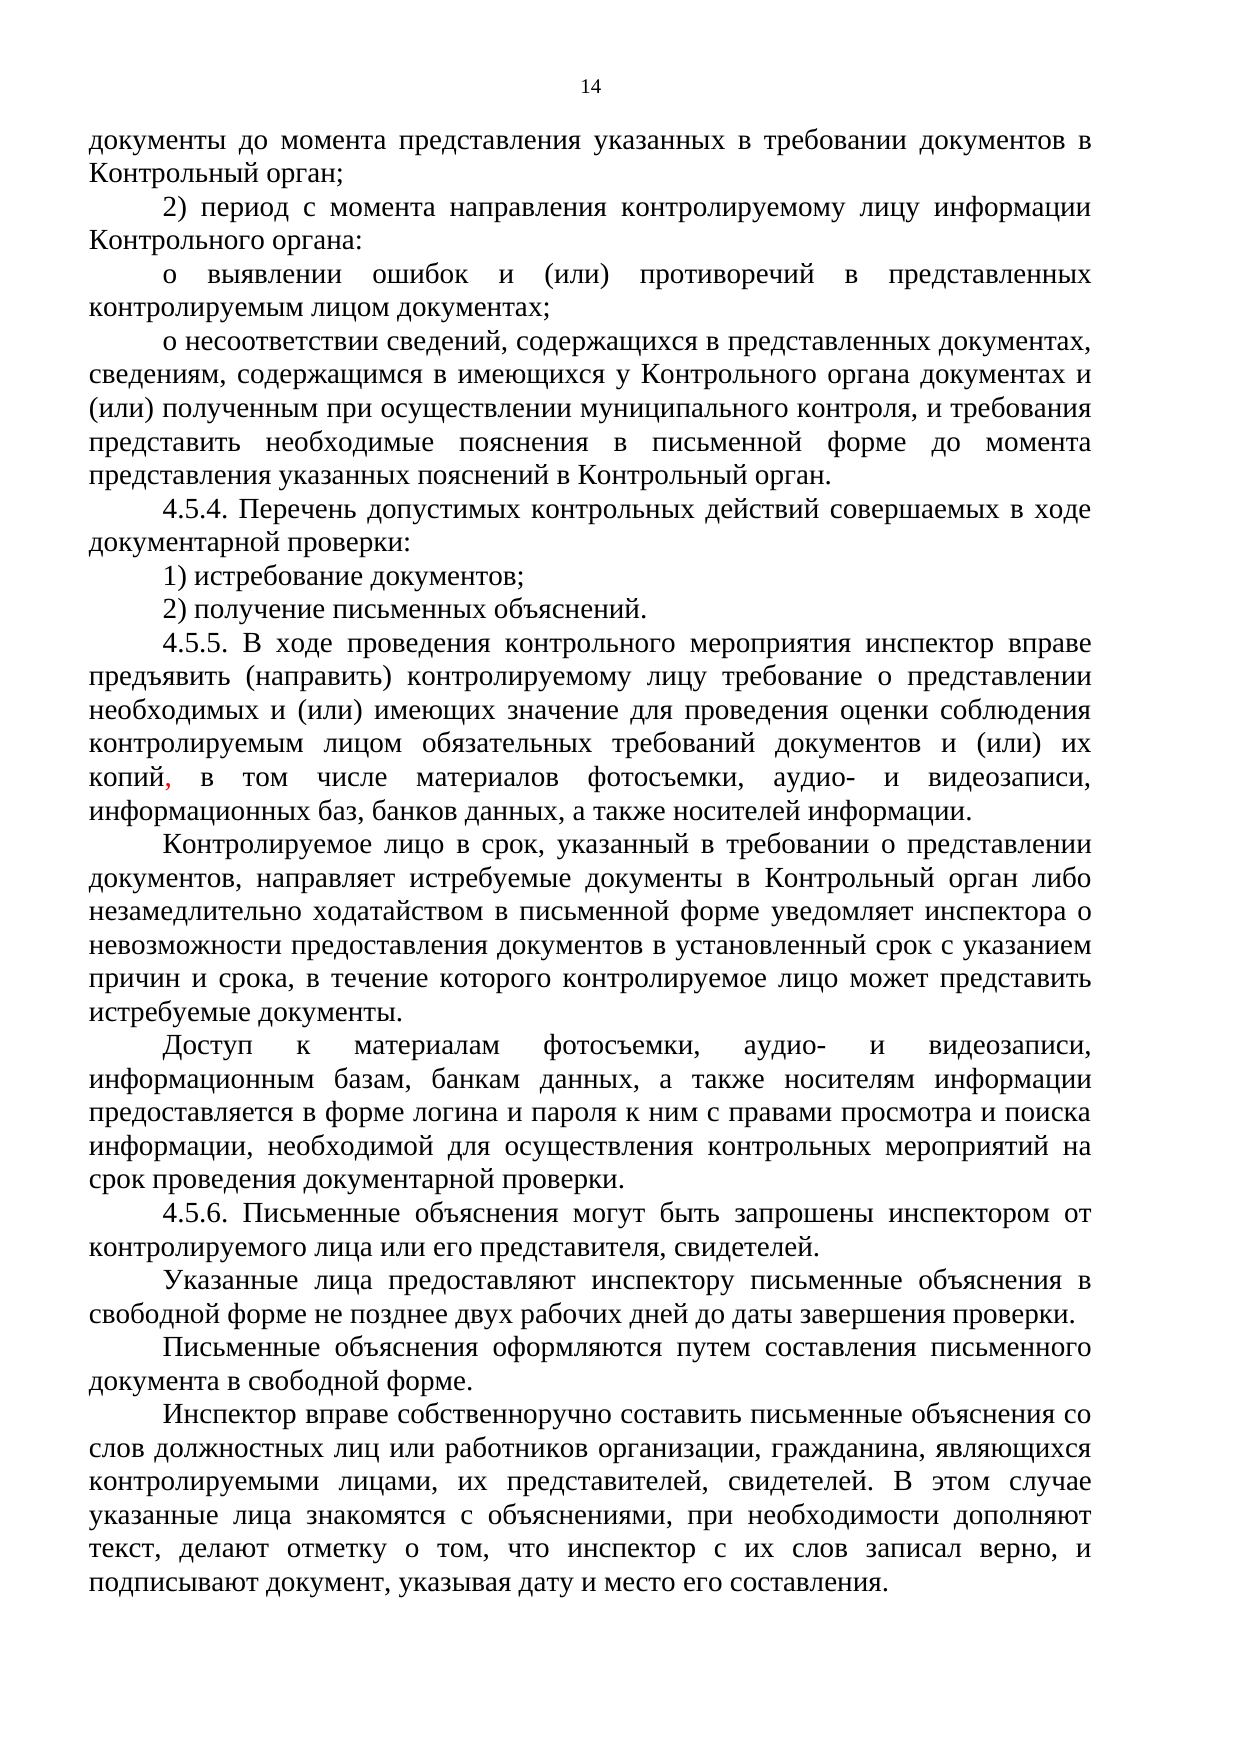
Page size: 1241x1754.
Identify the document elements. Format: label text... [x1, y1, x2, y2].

text 4.5.6. Письменные объяснения могут быть запрошены инспектором от контролируемого лица или его представителя, свидетелей. [89, 1195, 1092, 1262]
text Контролируемое лицо в срок, указанный в требовании о представлении документов, направляет истребуемые документы в Контрольный орган либо незамедлительно ходатайством в письменной форме уведомляет инспектора о невозможности предоставления документов в установленный срок с указанием причин и срока, в течение которого контролируемое лицо может представить истребуемые документы. [89, 826, 1092, 1027]
list 2) период с момента направления контролируемому лицу информации Контрольного органа: [89, 189, 1092, 256]
text Инспектор вправе собственноручно составить письменные объяснения со слов должностных лиц или работников организации, гражданина, являющихся контролируемыми лицами, их представителей, свидетелей. В этом случае указанные лица знакомятся с объяснениями, при необходимости дополняют текст, делают отметку о том, что инспектор с их слов записал верно, и подписывают документ, указывая дату и место его составления. [89, 1396, 1092, 1598]
text Письменные объяснения оформляются путем составления письменного документа в свободной форме. [89, 1329, 1092, 1396]
text Доступ к материалам фотосъемки, аудио- и видеозаписи, информационным базам, банкам данных, а также носителям информации предоставляется в форме логина и пароля к ним с правами просмотра и поиска информации, необходимой для осуществления контрольных мероприятий на срок проведения документарной проверки. [89, 1027, 1092, 1195]
list 4.5.4. Перечень допустимых контрольных действий совершаемых в ходе документарной проверки: [89, 491, 1092, 558]
list о несоответствии сведений, содержащихся в представленных документах, сведениям, содержащимся в имеющихся у Контрольного органа документах и (или) полученным при осуществлении муниципального контроля, и требования представить необходимые пояснения в письменной форме до момента представления указанных пояснений в Контрольный орган. [89, 323, 1092, 491]
text 1) истребование документов; [89, 558, 1092, 591]
list о выявлении ошибок и (или) противоречий в представленных контролируемым лицом документах; [89, 256, 1092, 323]
text 2) получение письменных объяснений. [89, 591, 1092, 625]
text Указанные лица предоставляют инспектору письменные объяснения в свободной форме не позднее двух рабочих дней до даты завершения проверки. [89, 1262, 1092, 1329]
text 4.5.5. В ходе проведения контрольного мероприятия инспектор вправе предъявить (направить) контролируемому лицу требование о представлении необходимых и (или) имеющих значение для проведения оценки соблюдения контролируемым лицом обязательных требований документов и (или) их копий, в том числе материалов фотосъемки, аудио- и видеозаписи, информационных баз, банков данных, а также носителей информации. [89, 625, 1092, 826]
